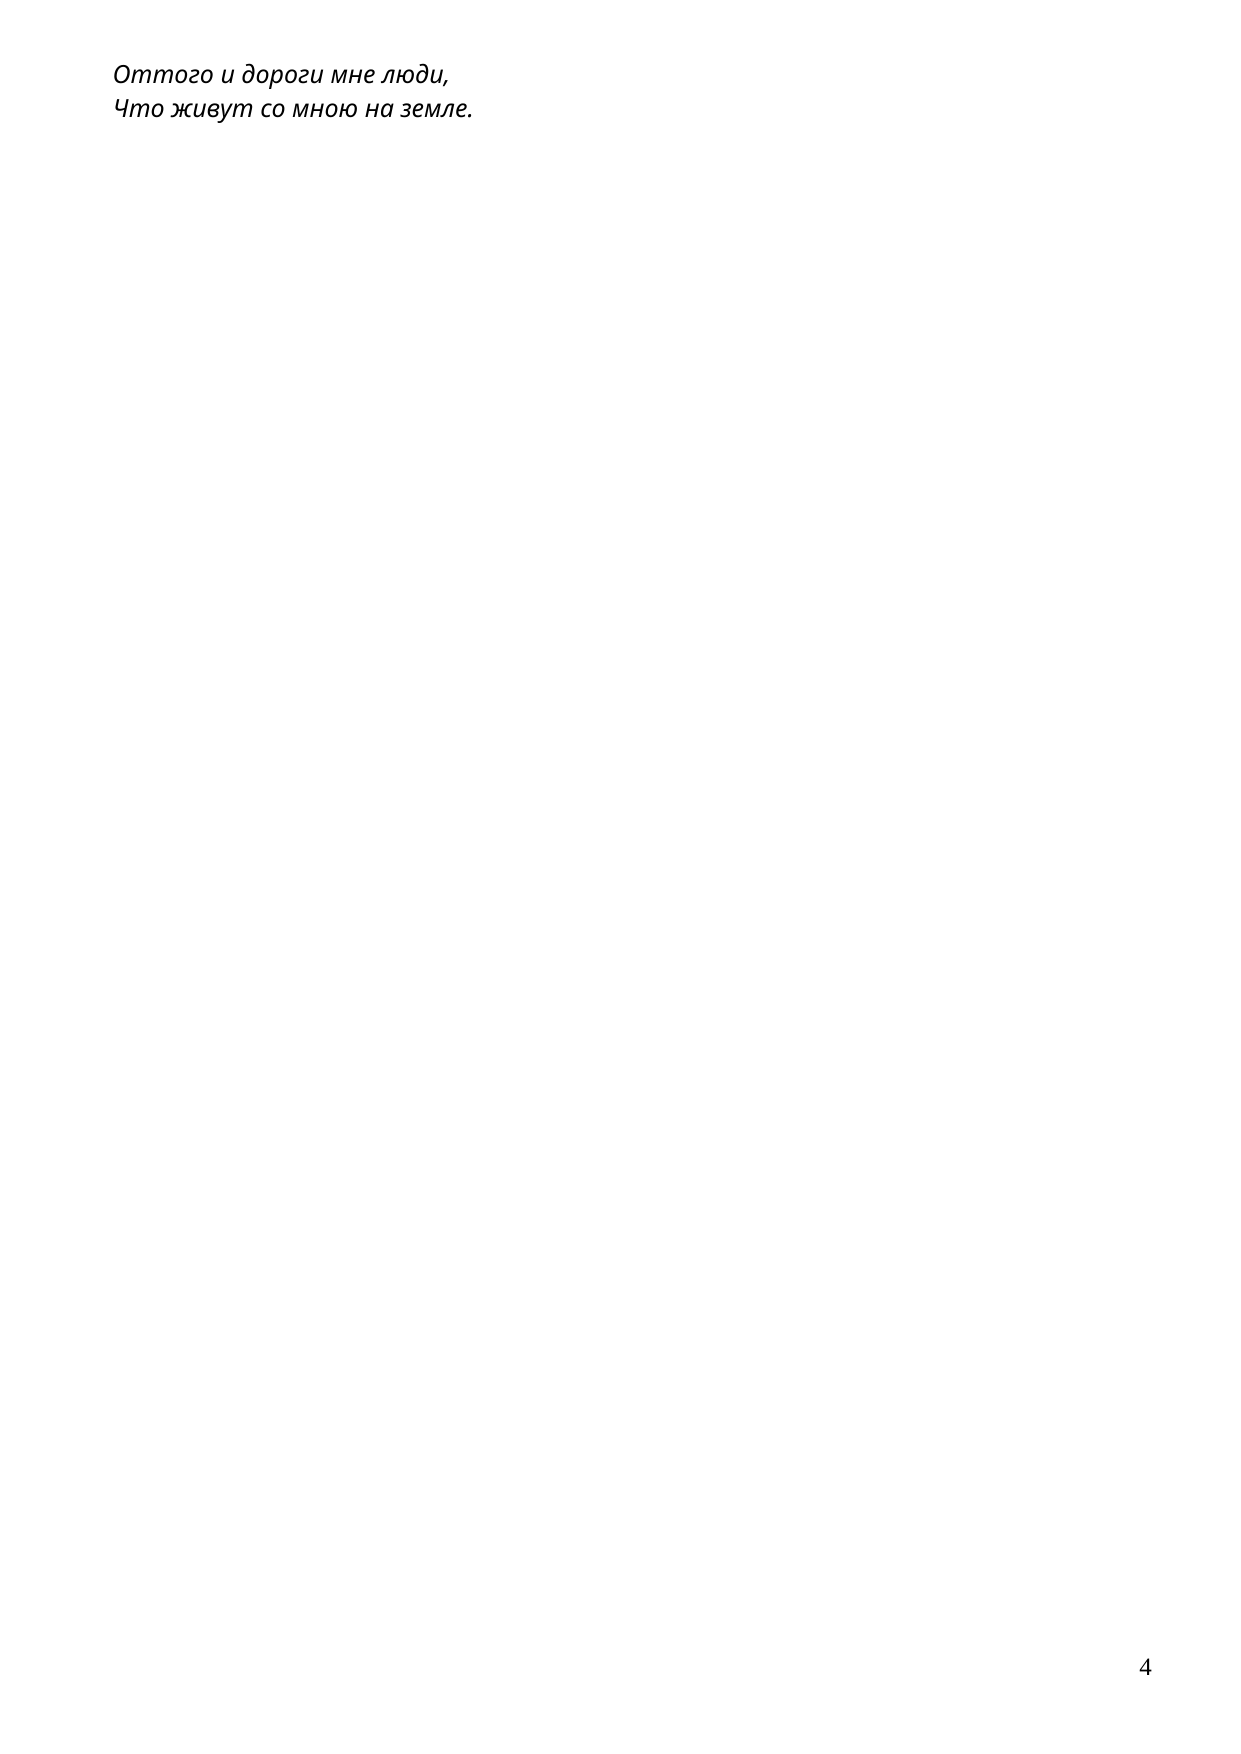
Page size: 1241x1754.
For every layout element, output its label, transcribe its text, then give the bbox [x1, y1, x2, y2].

text Оттого и дороги мне люди, [112, 56, 1152, 90]
text Что живут со мною на земле. [112, 90, 1152, 124]
